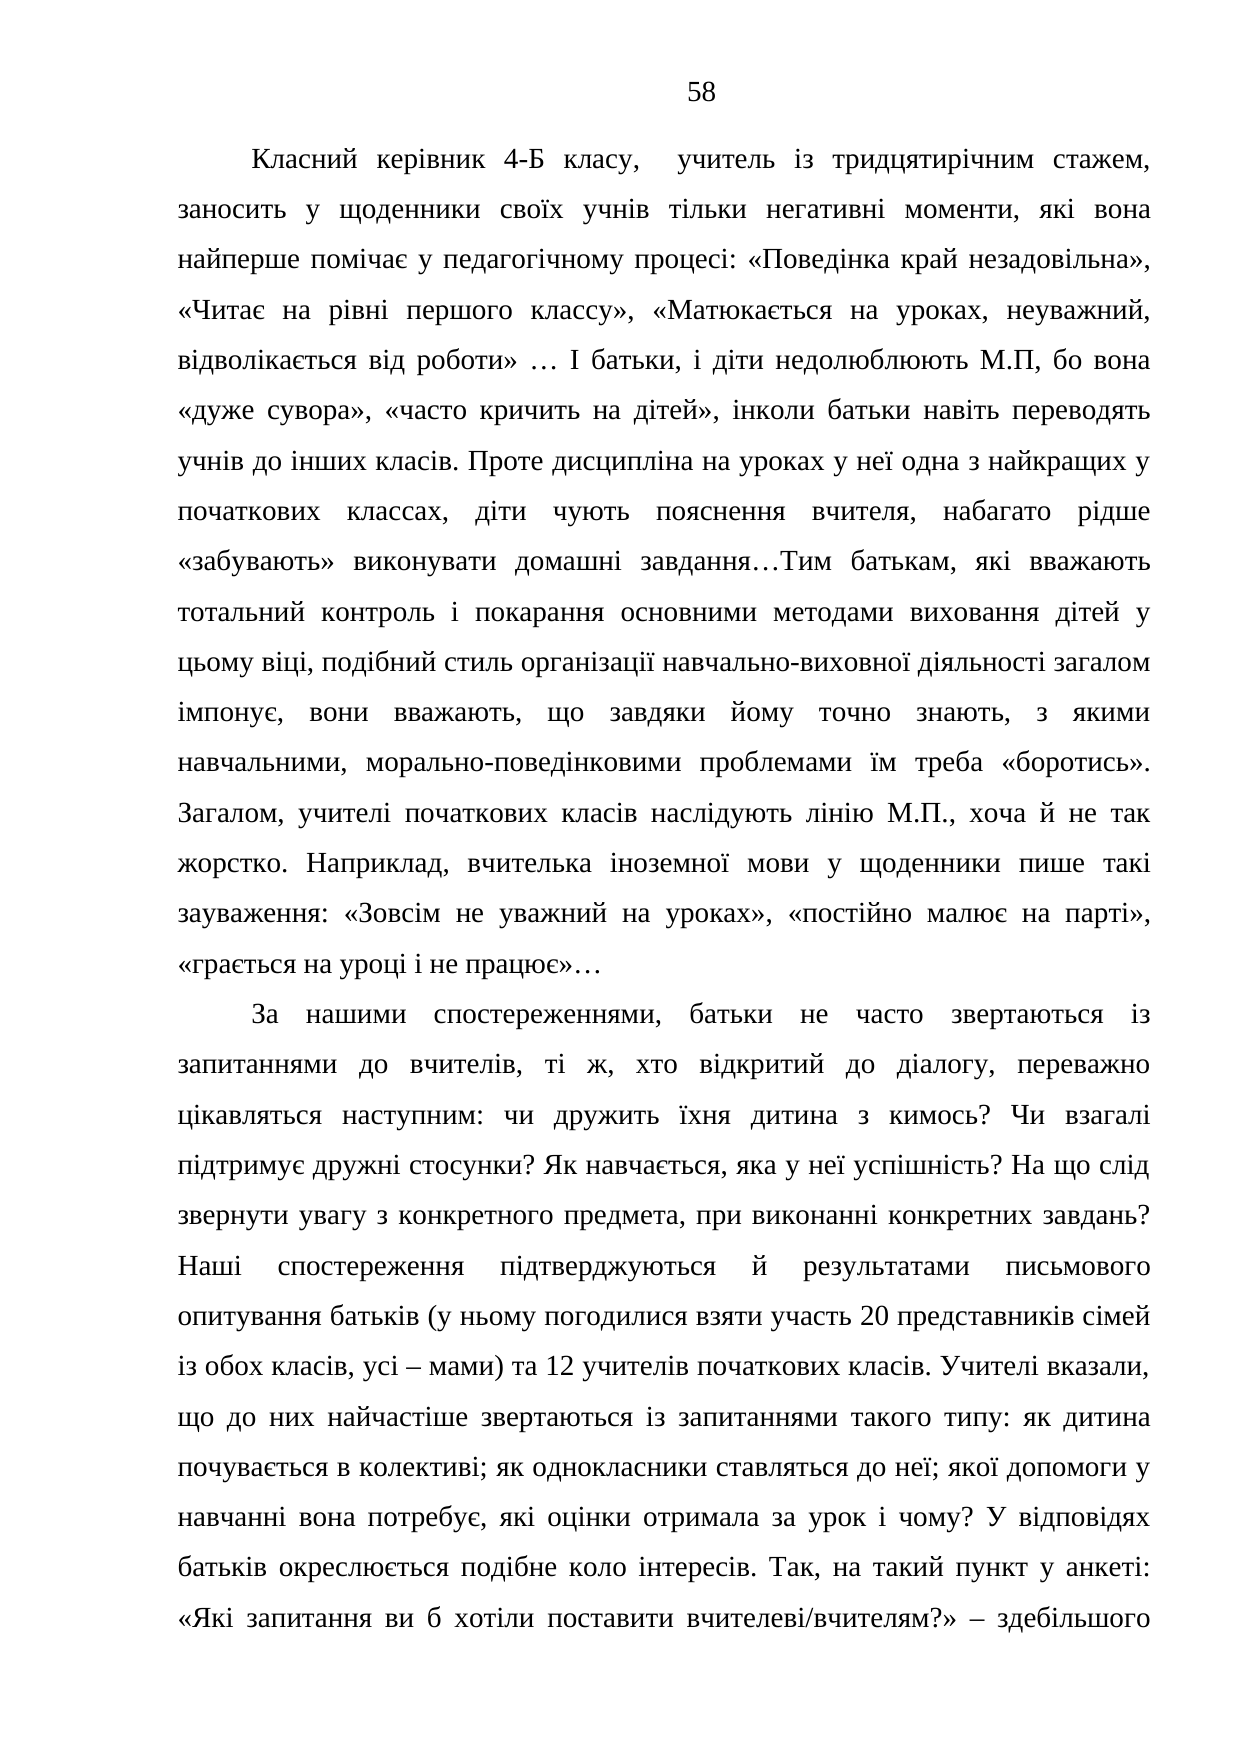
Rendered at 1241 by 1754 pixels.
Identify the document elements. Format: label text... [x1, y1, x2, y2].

text Класний керівник 4-Б класу, учитель із тридцятирічним стажем, заносить у щоденники своїх учнів тільки негативні моменти, які вона найперше помічає у педагогічному процесі: «Поведінка край незадовільна», «Читає на рівні першого классу», «Матюкається на уроках, неуважний, відволікається від роботи» … І батьки, і діти недолюблюють М.П, бо вона «дуже сувора», «часто кричить на дітей», інколи батьки навіть переводять учнів до інших класів. Проте дисципліна на уроках у неї одна з найкращих у початкових классах, діти чують пояснення вчителя, набагато рідше «забувають» виконувати домашні завдання…Тим батькам, які вважають тотальний контроль і покарання основними методами виховання дітей у цьому віці, подібний стиль організації навчально-виховної діяльності загалом імпонує, вони вважають, що завдяки йому точно знають, з якими навчальними, морально-поведінковими проблемами їм треба «боротись». Загалом, учителі початкових класів наслідують лінію М.П., хоча й не так жорстко. Наприклад, вчителька іноземної мови у щоденники пише такі зауваження: «Зовсім не уважний на уроках», «постійно малює на парті», «грається на уроці і не працює»… [177, 141, 1152, 979]
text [177, 996, 1152, 1633]
